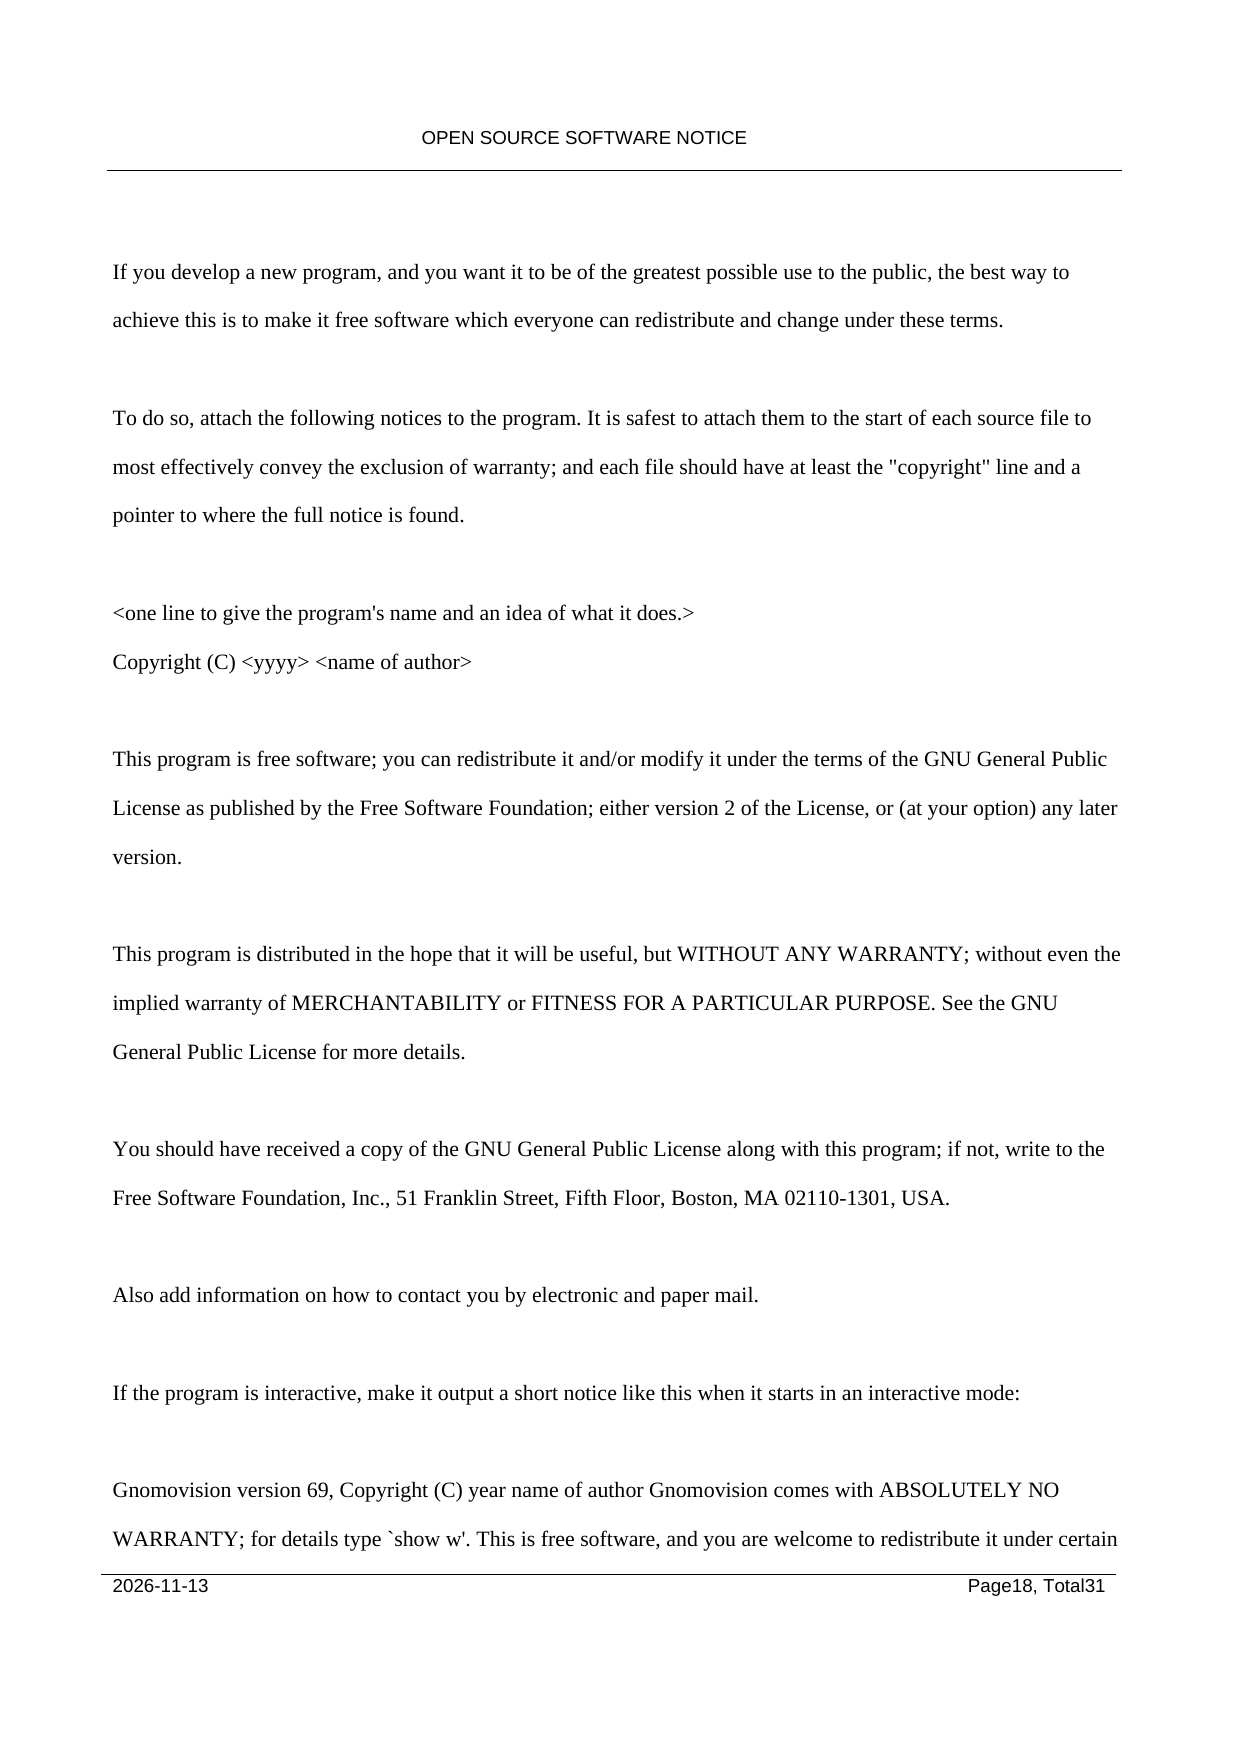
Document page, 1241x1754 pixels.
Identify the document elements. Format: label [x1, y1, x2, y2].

text [112, 206, 1128, 1555]
